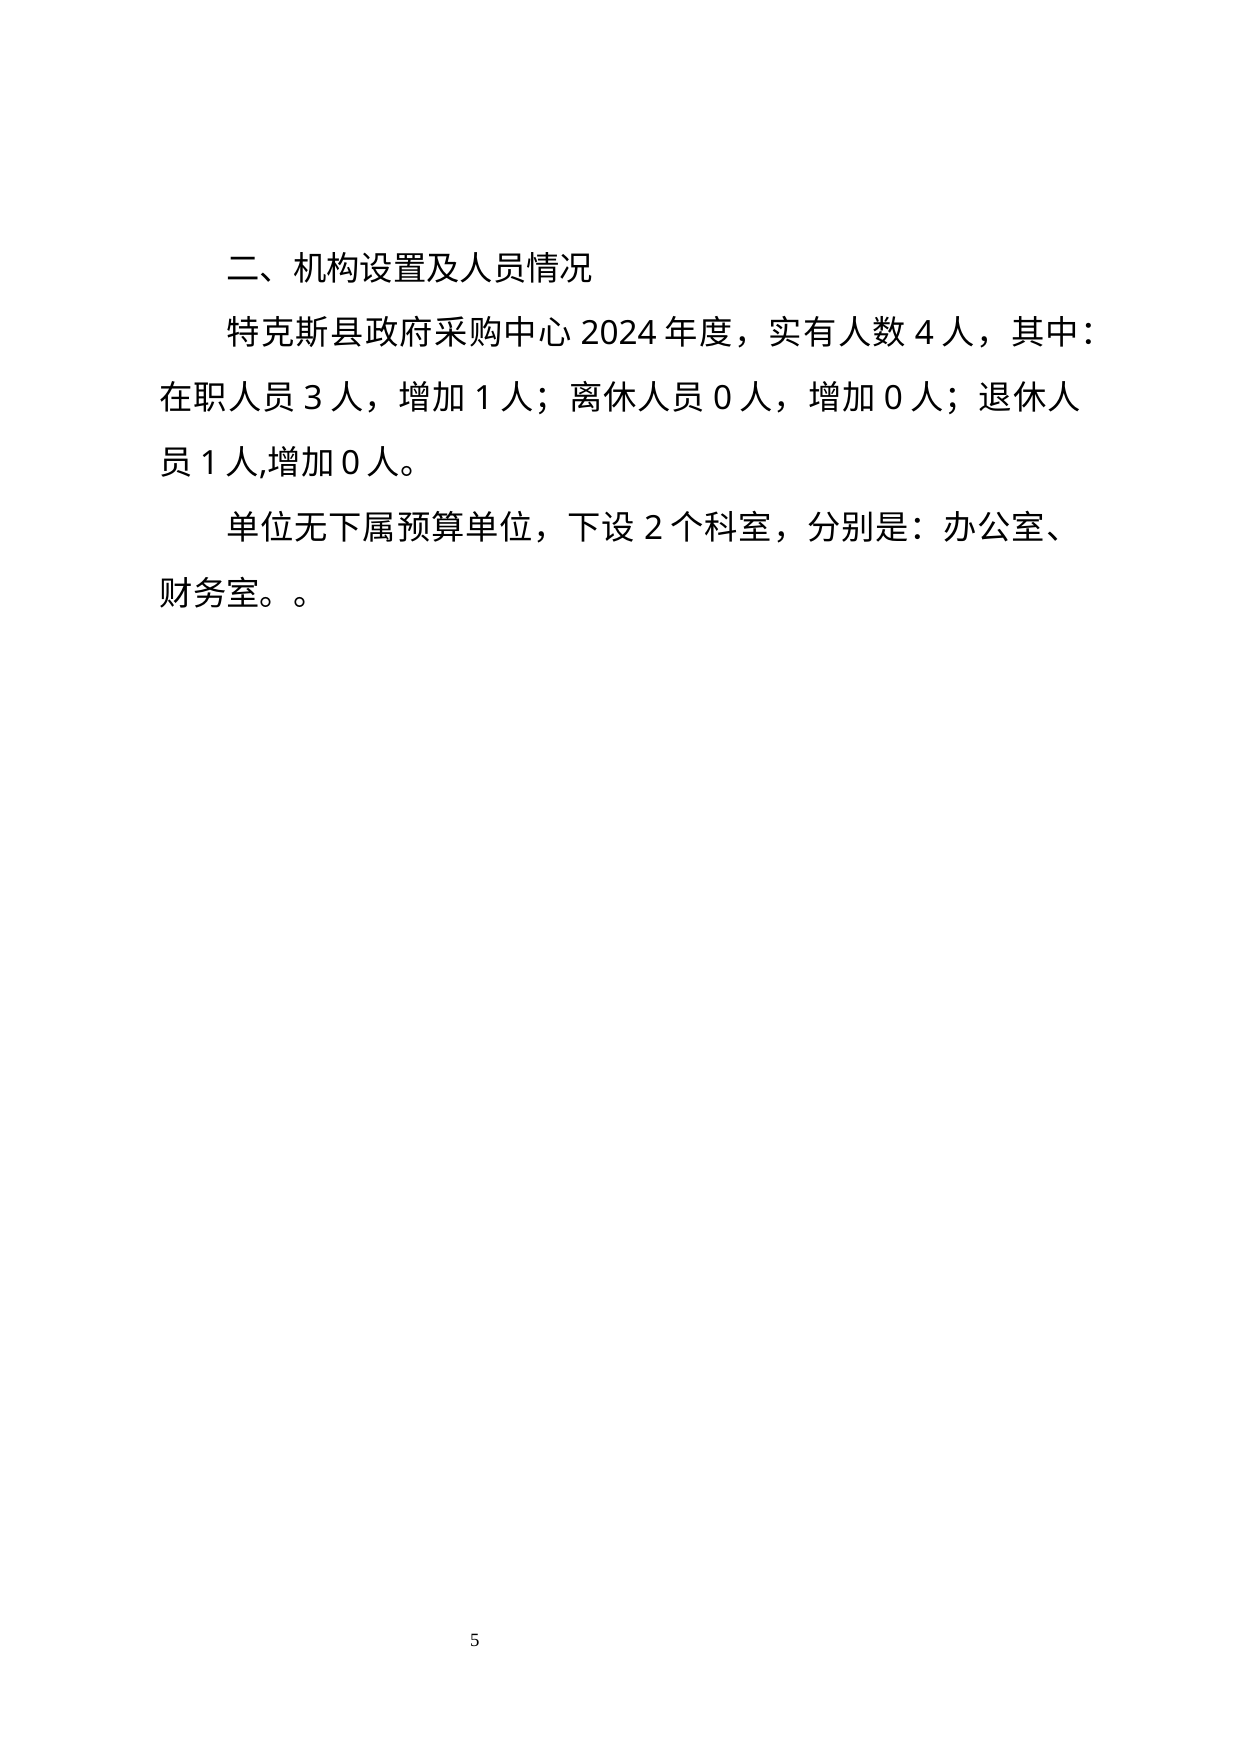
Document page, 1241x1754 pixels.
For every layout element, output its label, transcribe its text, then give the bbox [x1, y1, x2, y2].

text 特克斯县政府采购中心2024年度，实有人数4人，其中：在职人员3人，增加1人；离休人员0人，增加0人；退休人员1人,增加0人。 [159, 298, 1081, 493]
text 单位无下属预算单位，下设2个科室，分别是：办公室、财务室。。 [159, 493, 1081, 623]
text 二、机构设置及人员情况 [159, 233, 1081, 298]
